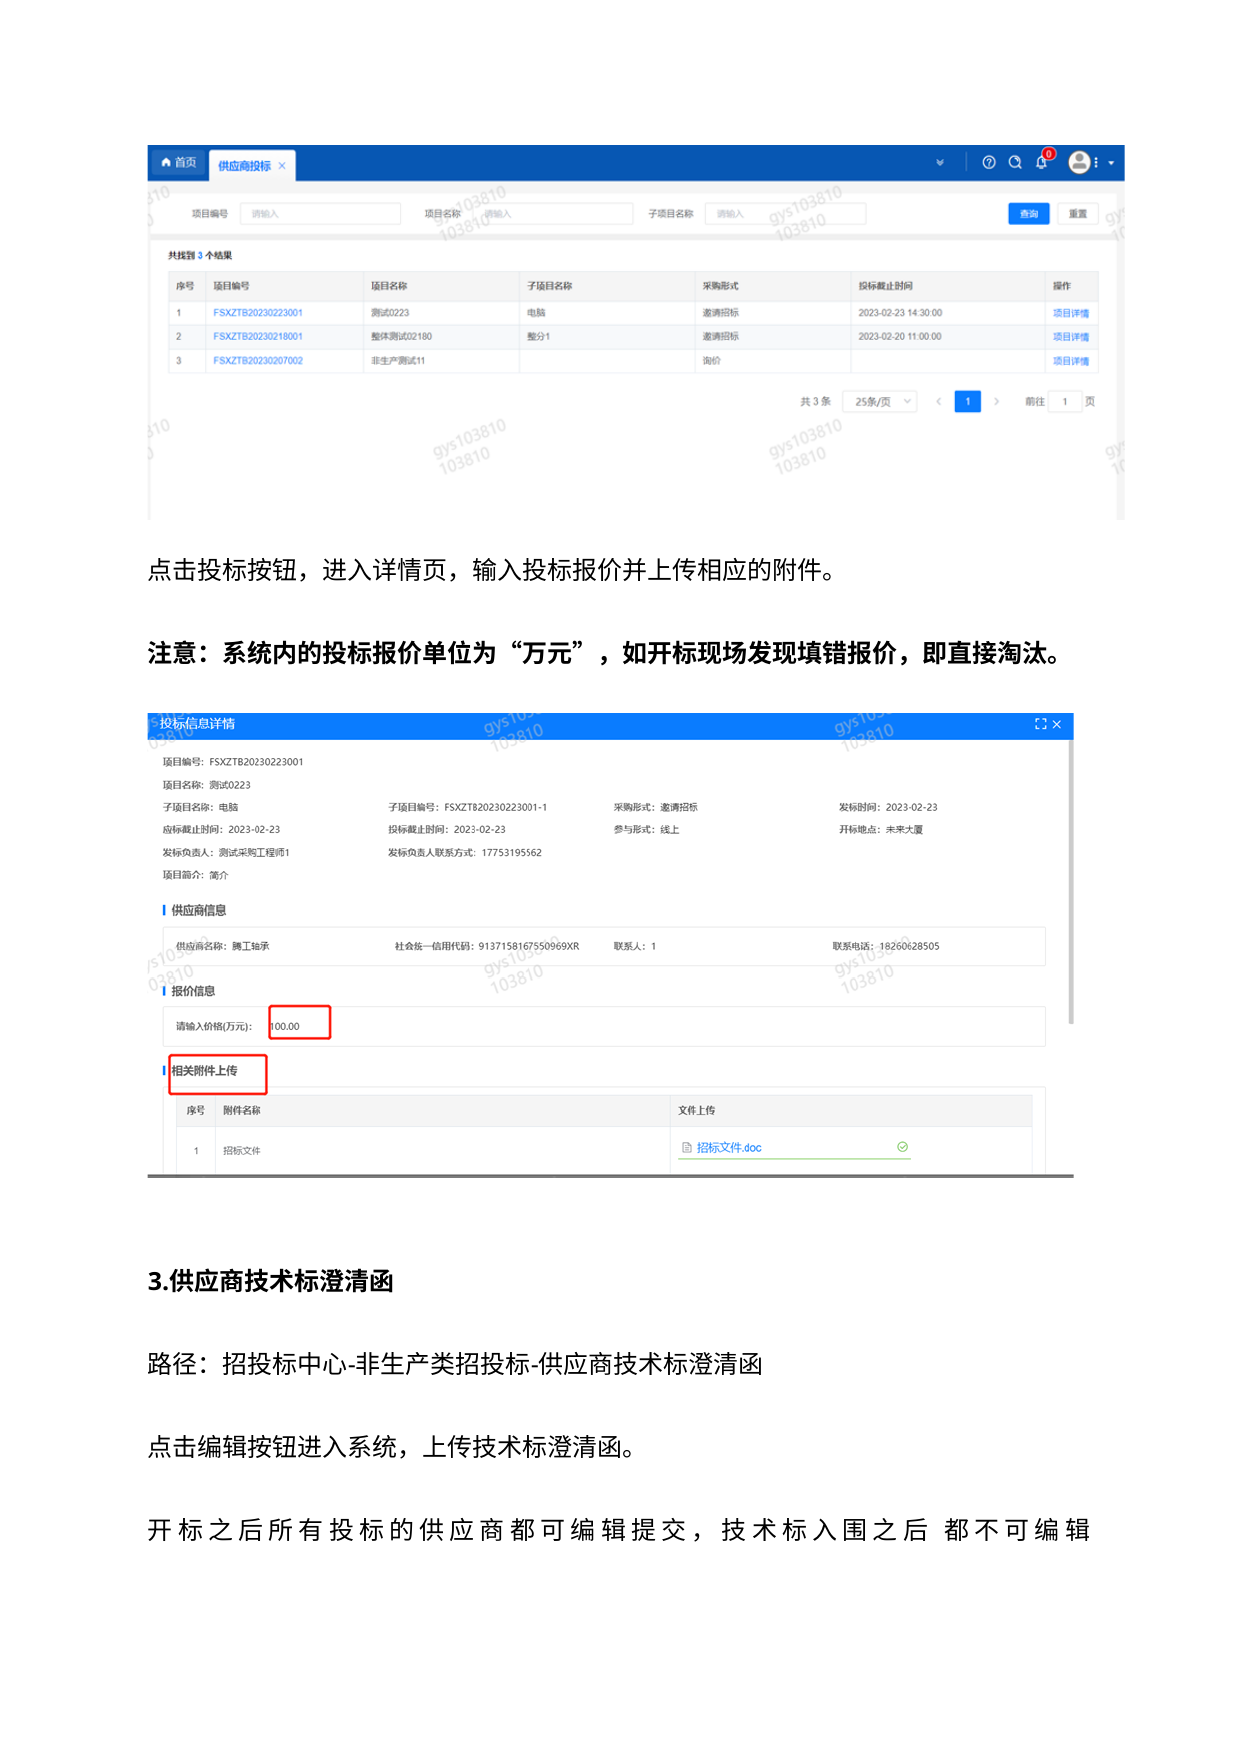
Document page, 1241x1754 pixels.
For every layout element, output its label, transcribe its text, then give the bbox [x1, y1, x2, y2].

text 点击投标按钮，进入详情页，输入投标报价并上传相应的附件。 [148, 536, 1093, 601]
text 3.供应商技术标澄清函 [148, 1247, 1093, 1312]
picture [147, 713, 1074, 1178]
text 点击编辑按钮进入系统，上传技术标澄清函。 [148, 1413, 1093, 1478]
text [148, 1496, 1093, 1561]
text 注意：系统内的投标报价单位为“万元”，如开标现场发现填错报价，即直接淘汰。 [148, 619, 1093, 684]
picture [147, 145, 1125, 520]
text 路径：招投标中心-非生产类招投标-供应商技术标澄清函 [148, 1330, 1093, 1395]
